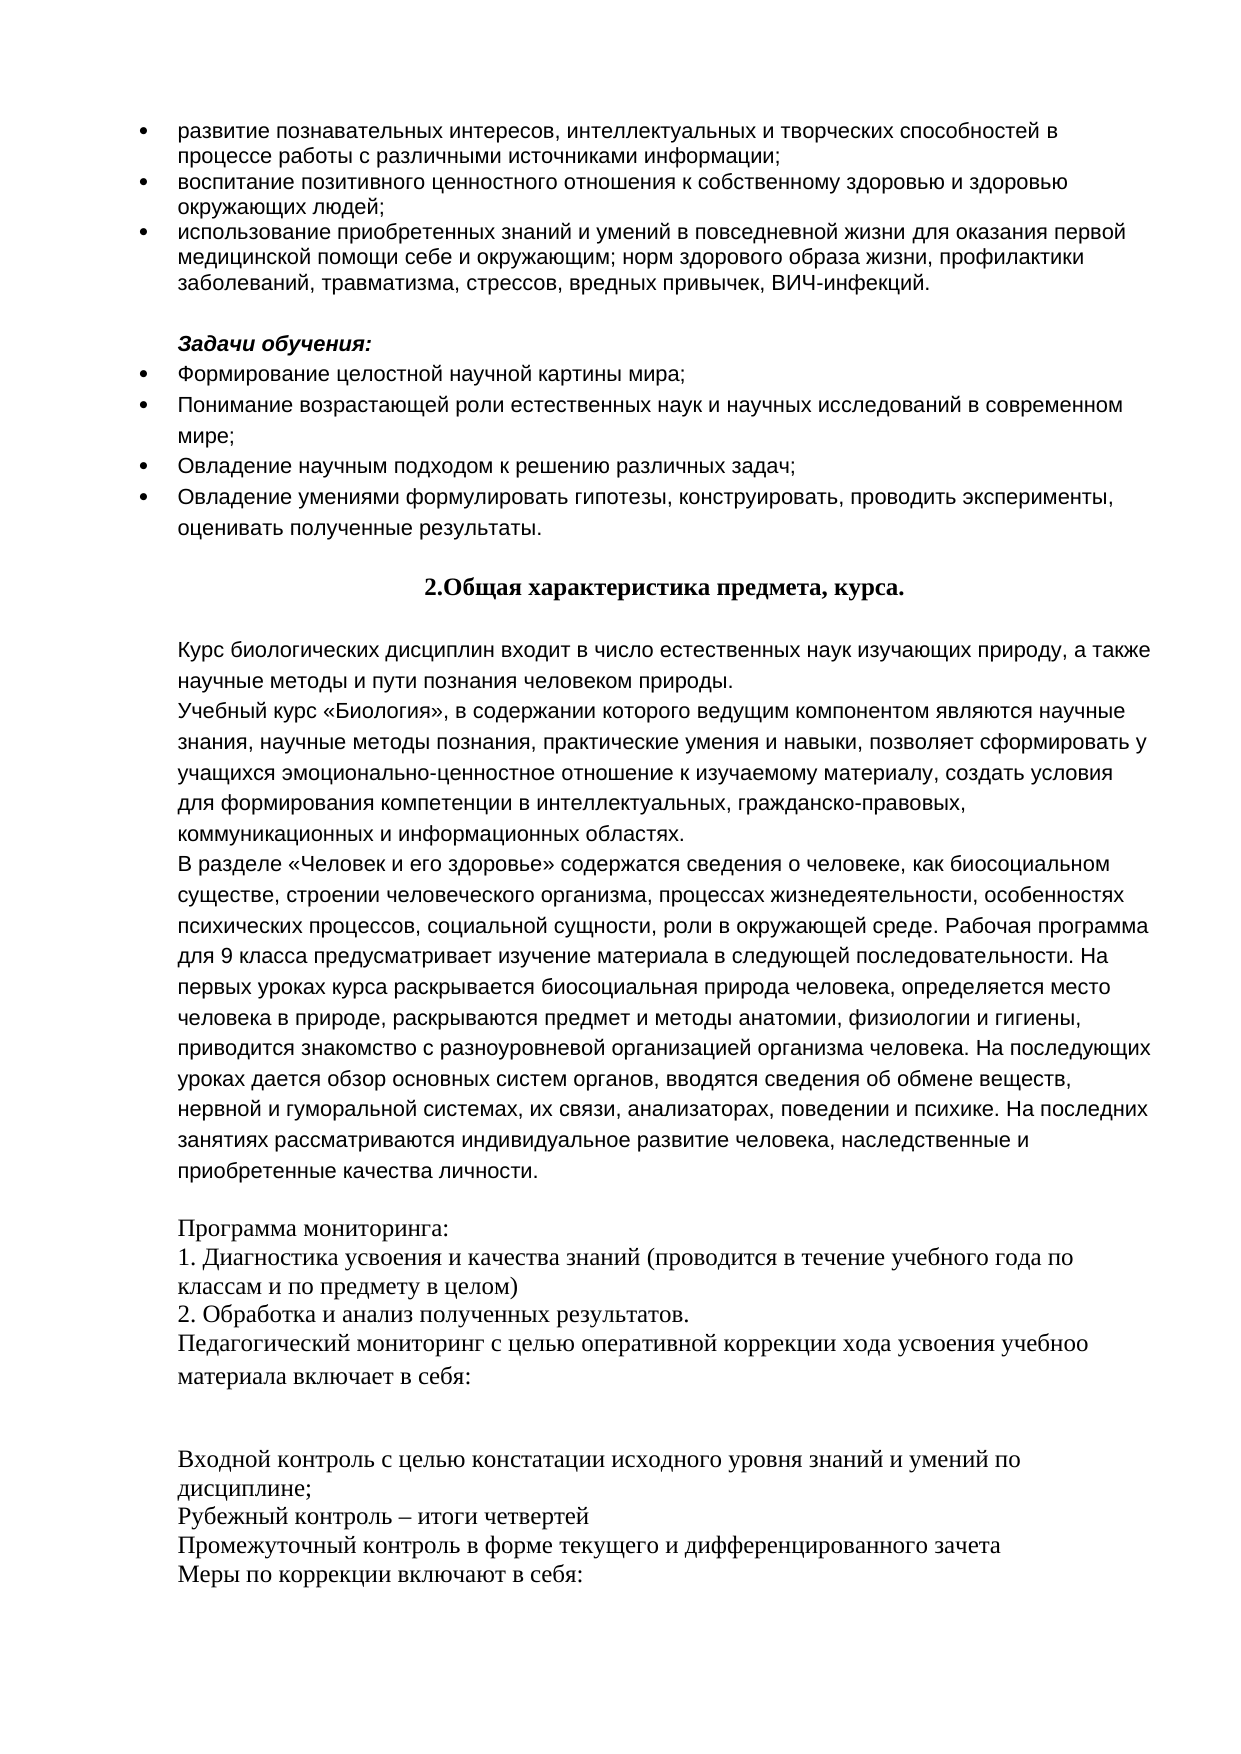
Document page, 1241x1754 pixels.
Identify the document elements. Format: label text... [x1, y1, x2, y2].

list использование приобретенных знаний и умений в повседневной жизни для оказания первой медицинской помощи себе и окружающим; норм здорового образа жизни, профилактики заболеваний, травматизма, стрессов, вредных привычек, ВИЧ-инфекций. [140, 219, 1152, 294]
list Овладение научным подходом к решению различных задач; [140, 448, 1152, 478]
text Входной контроль с целью констатации исходного уровня знаний и умений по дисциплине; [177, 1444, 1152, 1501]
text Педагогический мониторинг с целью оперативной коррекции хода усвоения учебноо материала включает в себя: [177, 1328, 1152, 1390]
text Учебный курс «Биология», в содержании которого ведущим компонентом являются научные знания, научные методы познания, практические умения и навыки, позволяет сформировать у учащихся эмоционально-ценностное отношение к изучаемому материалу, создать условия для формирования компетенции в интеллектуальных, гражданско-правовых, коммуникационных и информационных областях. [177, 693, 1152, 846]
text В разделе «Человек и его здоровье» содержатся сведения о человеке, как биосоциальном существе, строении человеческого организма, процессах жизнедеятельности, особенностях психических процессов, социальной сущности, роли в окружающей среде. Рабочая программа для 9 класса предусматривает изучение материала в следующей последовательности. На первых уроках курса раскрывается биосоциальная природа человека, определяется место человека в природе, раскрываются предмет и методы анатомии, физиологии и гигиены, приводится знакомство с разноуровневой организацией организма человека. На последующих уроках дается обзор основных систем органов, вводятся сведения об обмене веществ, нервной и гуморальной системах, их связи, анализаторах, поведении и психике. На последних занятиях рассматриваются индивидуальное развитие человека, наследственные и приобретенные качества личности. [177, 846, 1152, 1183]
text 2. Обработка и анализ полученных результатов. [177, 1299, 1152, 1328]
list Понимание возрастающей роли естественных наук и научных исследований в современном мире; [140, 386, 1152, 448]
list Овладение умениями формулировать гипотезы, конструировать, проводить эксперименты, оценивать полученные результаты. [140, 478, 1152, 539]
text Задачи обучения: [177, 325, 1152, 356]
list воспитание позитивного ценностного отношения к собственному здоровью и здоровью окружающих людей; [140, 168, 1152, 219]
text 1. Диагностика усвоения и качества знаний (проводится в течение учебного года по классам и по предмету в целом) [177, 1242, 1152, 1299]
text Курс биологических дисциплин входит в число естественных наук изучающих природу, а также научные методы и пути познания человеком природы. [177, 631, 1152, 693]
text Промежуточный контроль в форме текущего и дифференцированного зачета [177, 1530, 1152, 1559]
text 2.Общая характеристика предмета, курса. [177, 570, 1152, 601]
text Программа мониторинга: [177, 1213, 1152, 1242]
list Формирование целостной научной картины мира; [140, 356, 1152, 386]
list развитие познавательных интересов, интеллектуальных и творческих способностей в процессе работы с различными источниками информации; [140, 118, 1152, 168]
text Рубежный контроль – итоги четвертей [177, 1501, 1152, 1530]
text Меры по коррекции включают в себя: [177, 1559, 1152, 1588]
